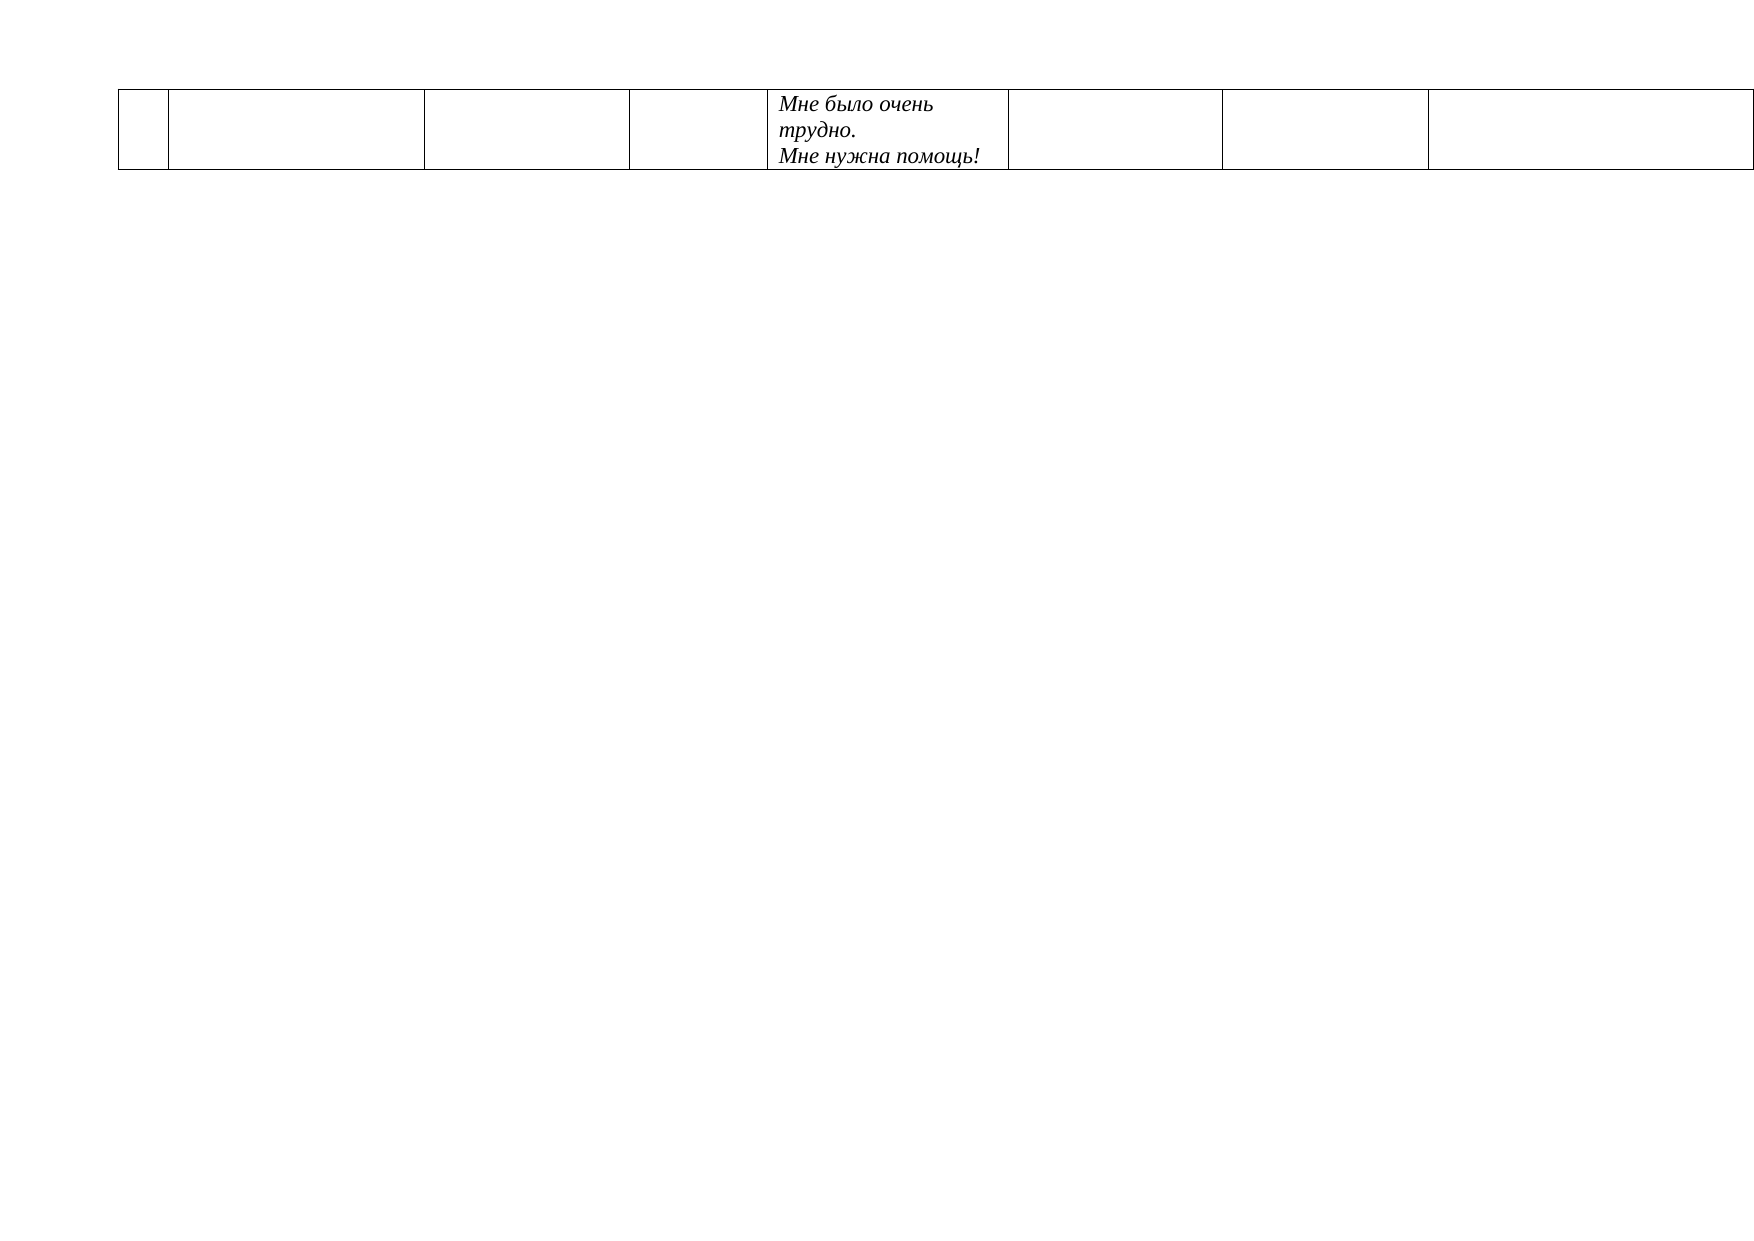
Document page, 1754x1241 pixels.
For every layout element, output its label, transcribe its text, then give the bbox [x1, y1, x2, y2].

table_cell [1009, 90, 1222, 169]
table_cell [630, 90, 767, 169]
table_cell 7 [119, 90, 168, 169]
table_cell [169, 90, 424, 169]
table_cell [1223, 90, 1428, 169]
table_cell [1429, 90, 1753, 169]
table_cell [768, 90, 1008, 169]
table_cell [425, 90, 629, 169]
